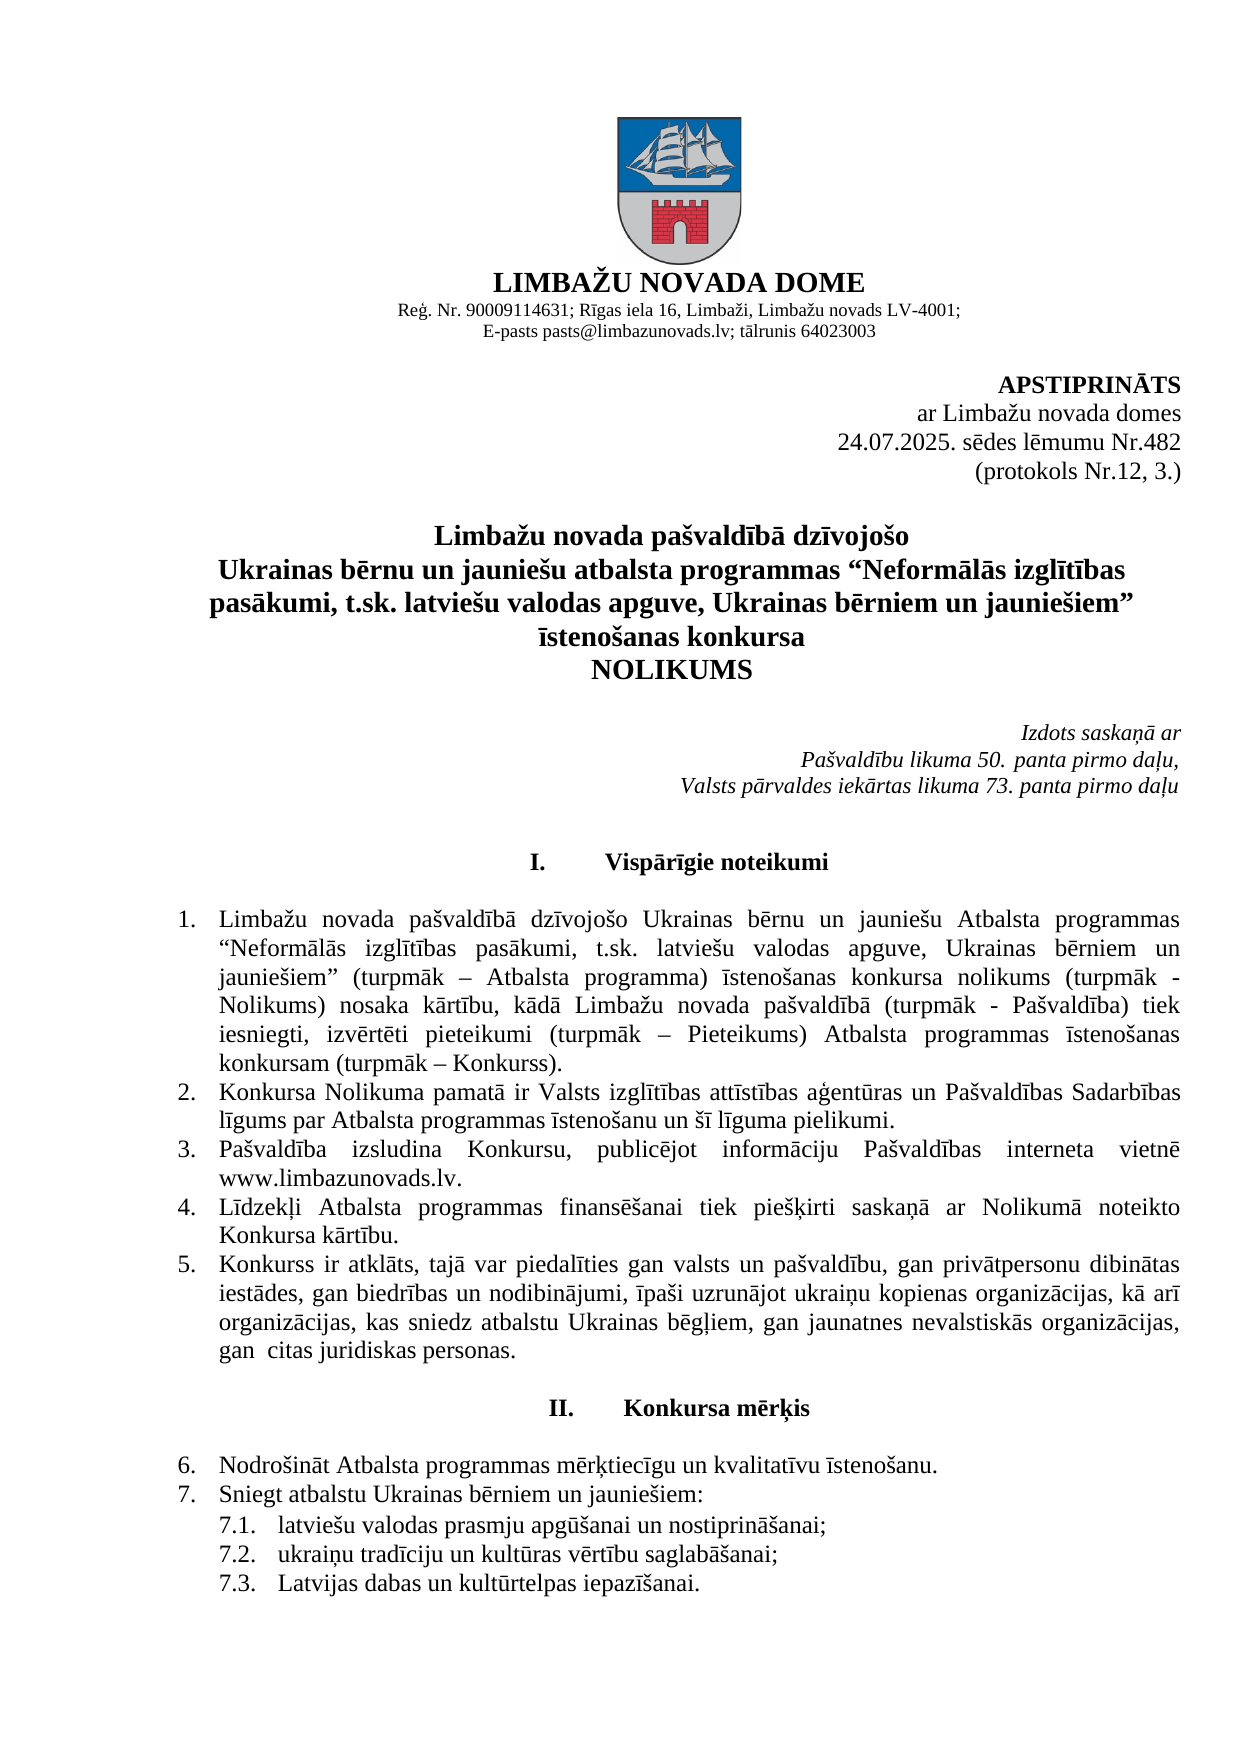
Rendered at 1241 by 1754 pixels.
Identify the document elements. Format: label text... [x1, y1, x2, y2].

list Konkurss ir atklāts, tajā var piedalīties gan valsts un pašvaldību, gan privātpersonu dibinātas iestādes, gan biedrības un nodibinājumi, īpaši uzrunājot ukraiņu kopienas organizācijas, kā arī organizācijas, kas sniedz atbalstu Ukrainas bēgļiem, gan jaunatnes nevalstiskās organizācijas, gan citas juridiskas personas. [177, 1249, 1181, 1364]
list Pašvaldību likuma 50. panta pirmo daļu, [290, 746, 1181, 772]
list Limbažu novada pašvaldībā dzīvojošo Ukrainas bērnu un jauniešu Atbalsta programmas “Neformālās izglītības pasākumi, t.sk. latviešu valodas apguve, Ukrainas bērniem un jauniešiem” (turpmāk – Atbalsta programma) īstenošanas konkursa nolikums (turpmāk - Nolikums) nosaka kārtību, kādā Limbažu novada pašvaldībā (turpmāk - Pašvaldība) tiek iesniegti, izvērtēti pieteikumi (turpmāk – Pieteikums) Atbalsta programmas īstenošanas konkursam (turpmāk – Konkurss). [177, 904, 1181, 1077]
list Sniegt atbalstu Ukrainas bērniem un jauniešiem: [177, 1479, 1181, 1508]
text Limbažu novada DOME [177, 118, 1181, 298]
text Limbažu novada pašvaldībā dzīvojošo [162, 518, 1181, 552]
list Vispārīgie noteikumi [177, 847, 1181, 875]
list latviešu valodas prasmju apgūšanai un nostiprināšanai; [218, 1510, 1181, 1539]
picture [617, 117, 742, 265]
list Latvijas dabas un kultūrtelpas iepazīšanai. [218, 1568, 1181, 1596]
text ar Limbažu novada domes [177, 398, 1181, 427]
list Līdzekļi Atbalsta programmas finansēšanai tiek piešķirti saskaņā ar Nolikumā noteikto Konkursa kārtību. [177, 1192, 1181, 1249]
text APSTIPRINĀTS [177, 370, 1181, 398]
list Pašvaldība izsludina Konkursu, publicējot informāciju Pašvaldības interneta vietnē www.limbazunovads.lv. [177, 1134, 1181, 1192]
list ukraiņu tradīciju un kultūras vērtību saglabāšanai; [218, 1539, 1181, 1568]
text (protokols Nr.12, 3.) [177, 456, 1181, 485]
list Valsts pārvaldes iekārtas likuma 73. panta pirmo daļu [290, 772, 1181, 798]
list Konkursa mērķis [177, 1393, 1181, 1422]
text E-pasts pasts@limbazunovads.lv; tālrunis 64023003 [177, 320, 1181, 342]
list Nodrošināt Atbalsta programmas mērķtiecīgu un kvalitatīvu īstenošanu. [177, 1450, 1181, 1479]
text Ukrainas bērnu un jauniešu atbalsta programmas “Neformālās izglītības pasākumi, t.sk. latviešu valodas apguve, Ukrainas bērniem un jauniešiem” īstenošanas konkursa [162, 552, 1181, 652]
list Konkursa Nolikuma pamatā ir Valsts izglītības attīstības aģentūras un Pašvaldības Sadarbības līgums par Atbalsta programmas īstenošanu un šī līguma pielikumi. [177, 1077, 1181, 1134]
list Izdots saskaņā ar [290, 719, 1181, 746]
text 24.07.2025. sēdes lēmumu Nr.482 [177, 427, 1181, 456]
text Reģ. Nr. 90009114631; Rīgas iela 16, Limbaži, Limbažu novads LV-4001; [177, 298, 1181, 320]
text NOLIKUMS [162, 652, 1181, 686]
